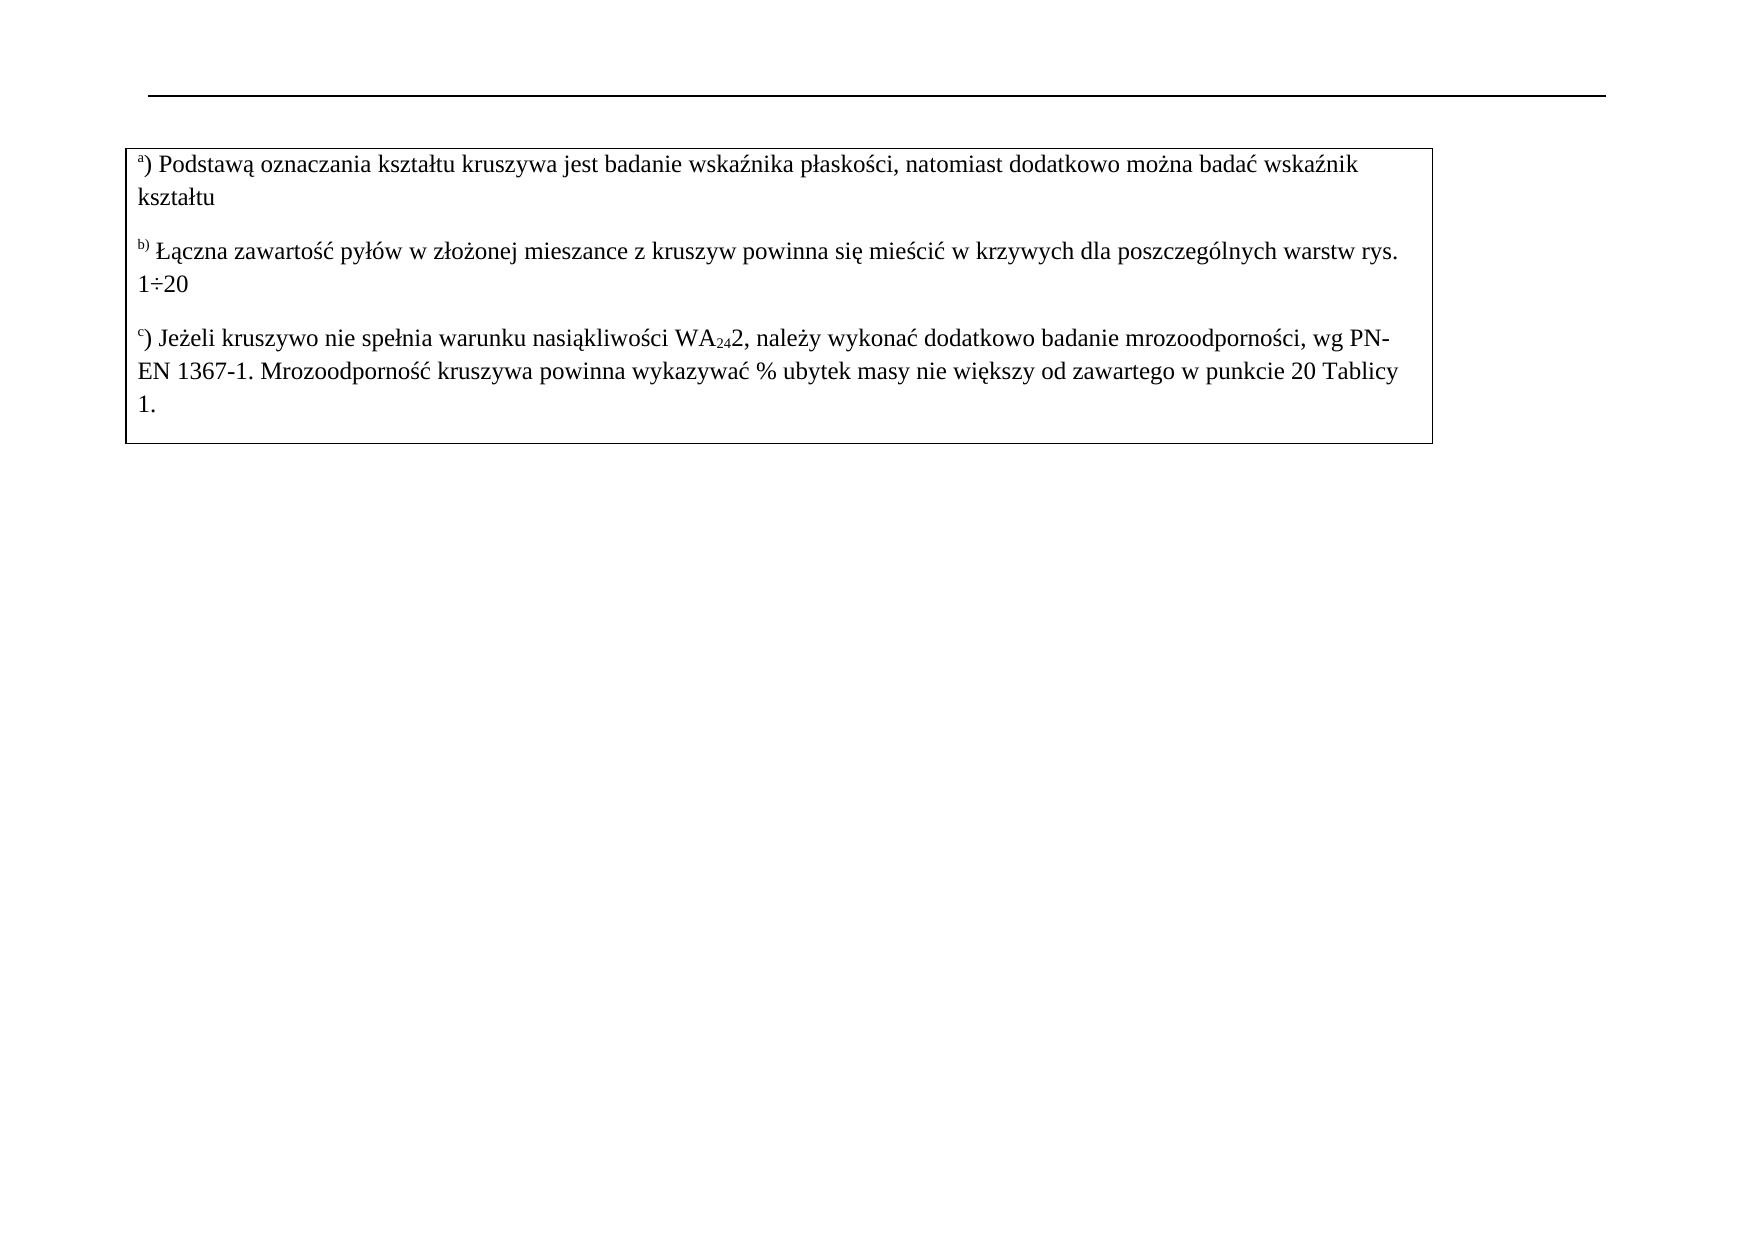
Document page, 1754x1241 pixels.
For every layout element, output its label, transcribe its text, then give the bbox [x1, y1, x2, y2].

table_cell a) Podstawą oznaczania kształtu kruszywa jest badanie wskaźnika płaskości, natomiast dodatkowo można badać wskaźnik kształtu b) Łączna zawartość pyłów w złożonej mieszance z kruszyw powinna się mieścić w krzywych dla poszczególnych warstw rys. 1÷20 c) Jeżeli kruszywo nie spełnia warunku nasiąkliwości WA242, należy wykonać dodatkowo badanie mrozoodporności, wg PN-EN 1367-1. Mrozoodporność kruszywa powinna wykazywać % ubytek masy nie większy od zawartego w punkcie 20 Tablicy 1. [127, 149, 1432, 442]
